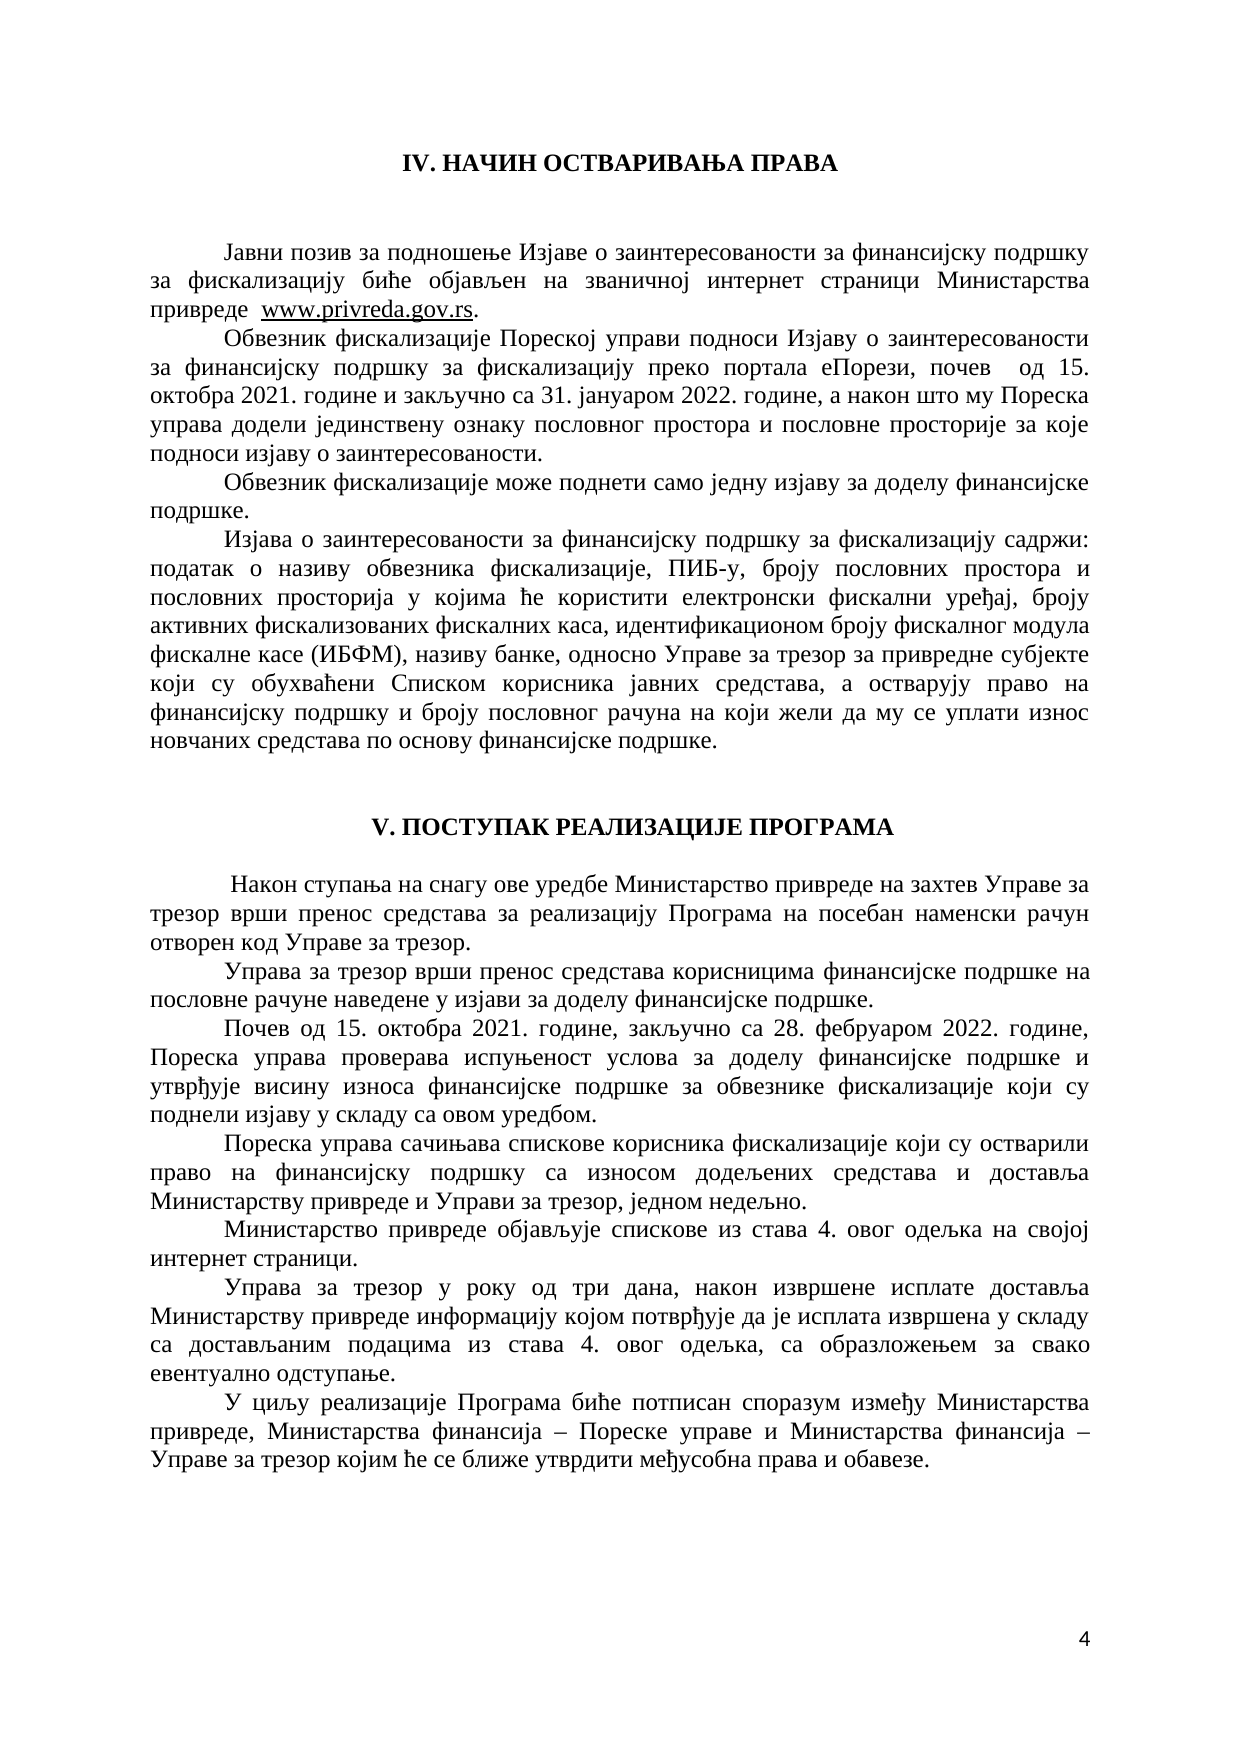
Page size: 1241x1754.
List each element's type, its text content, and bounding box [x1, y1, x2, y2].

text Управа за трезор врши пренос средстава корисницима финансијске подршке на пословне рачуне наведене у изјави за доделу финансијске подршке. [150, 956, 1090, 1013]
text IV. НАЧИН ОСТВАРИВАЊА ПРАВА [150, 148, 1090, 176]
text V. ПОСТУПАК РЕАЛИЗАЦИЈЕ ПРОГРАМА [297, 812, 1090, 841]
text Обвезник фискализације може поднети само једну изјаву за доделу финансијске подршке. [150, 467, 1090, 524]
text Управа за трезор у року од три дана, након извршене исплате доставља Министарству привреде информацију којом потврђује да је исплата извршена у складу са достављаним подацима из става 4. овог одељка, са образложењем за свако евентуално одступање. [150, 1272, 1090, 1387]
text Обвезник фискализације Пореској управи подноси Изјаву о заинтересованости за финансијску подршку за фискализацију преко портала еПорези, почев од 15. октобра 2021. године и закључно са 31. јануаром 2022. године, а након што му Пореска управа додели јединствену ознаку пословног простора и пословне просторије за које подноси изјаву о заинтересованости. [150, 323, 1090, 467]
text Министарство привреде објављује спискове из става 4. овог одељка на својој интернет страници. [150, 1214, 1090, 1272]
text Након ступања на снагу ове уредбе Министарство привреде на захтев Управе за трезор врши пренос средстава за реализацију Програма на посебан наменски рачун отвoрен код Управе за трезор. [150, 869, 1090, 956]
text У циљу реализације Програма биће потписан споразум између Министарства привреде, Министарства финансија – Пореске управе и Министарства финансија – Управе за трезор којим ће се ближе утврдити међусобна права и обавезе. [150, 1387, 1090, 1473]
text Изјава о заинтересованости за финансијску подршку за фискализацију садржи: податак о називу обвезника фискализације, ПИБ-у, броју пословних простора и пословних просторија у којима ће користити електронски фискални уређај, броју активних фискализованих фискалних каса, идентификационом броју фискалног модула фискалне касе (ИБФМ), називу банке, односно Управе за трезор за привредне субјекте који су обухваћени Списком корисника јавних средстава, а остварују право на финансијску подршку и броју пословног рачуна на који жели да му се уплати износ новчаних средстава по основу финансијске подршке. [150, 524, 1090, 754]
text Почев од 15. октобра 2021. године, закључно са 28. фебруаром 2022. године, Пореска управа проверава испуњеност услова за доделу финансијске подршке и утврђује висину износа финансијске подршке за обвезнике фискализације који су поднели изјаву у складу са овом уредбом. [150, 1013, 1090, 1128]
text Пореска управа сачињава спискове корисника фискализације који су остварили право на финансијску подршку са износом додељених средстава и доставља Министарству привреде и Управи за трезор, једном недељно. [150, 1128, 1090, 1214]
text Јавни позив за подношење Изјаве о заинтересованости за финансијску подршку за фискализацију биће објављен на званичној интернет страници Министарства привреде www.privreda.gov.rs. [150, 237, 1090, 323]
